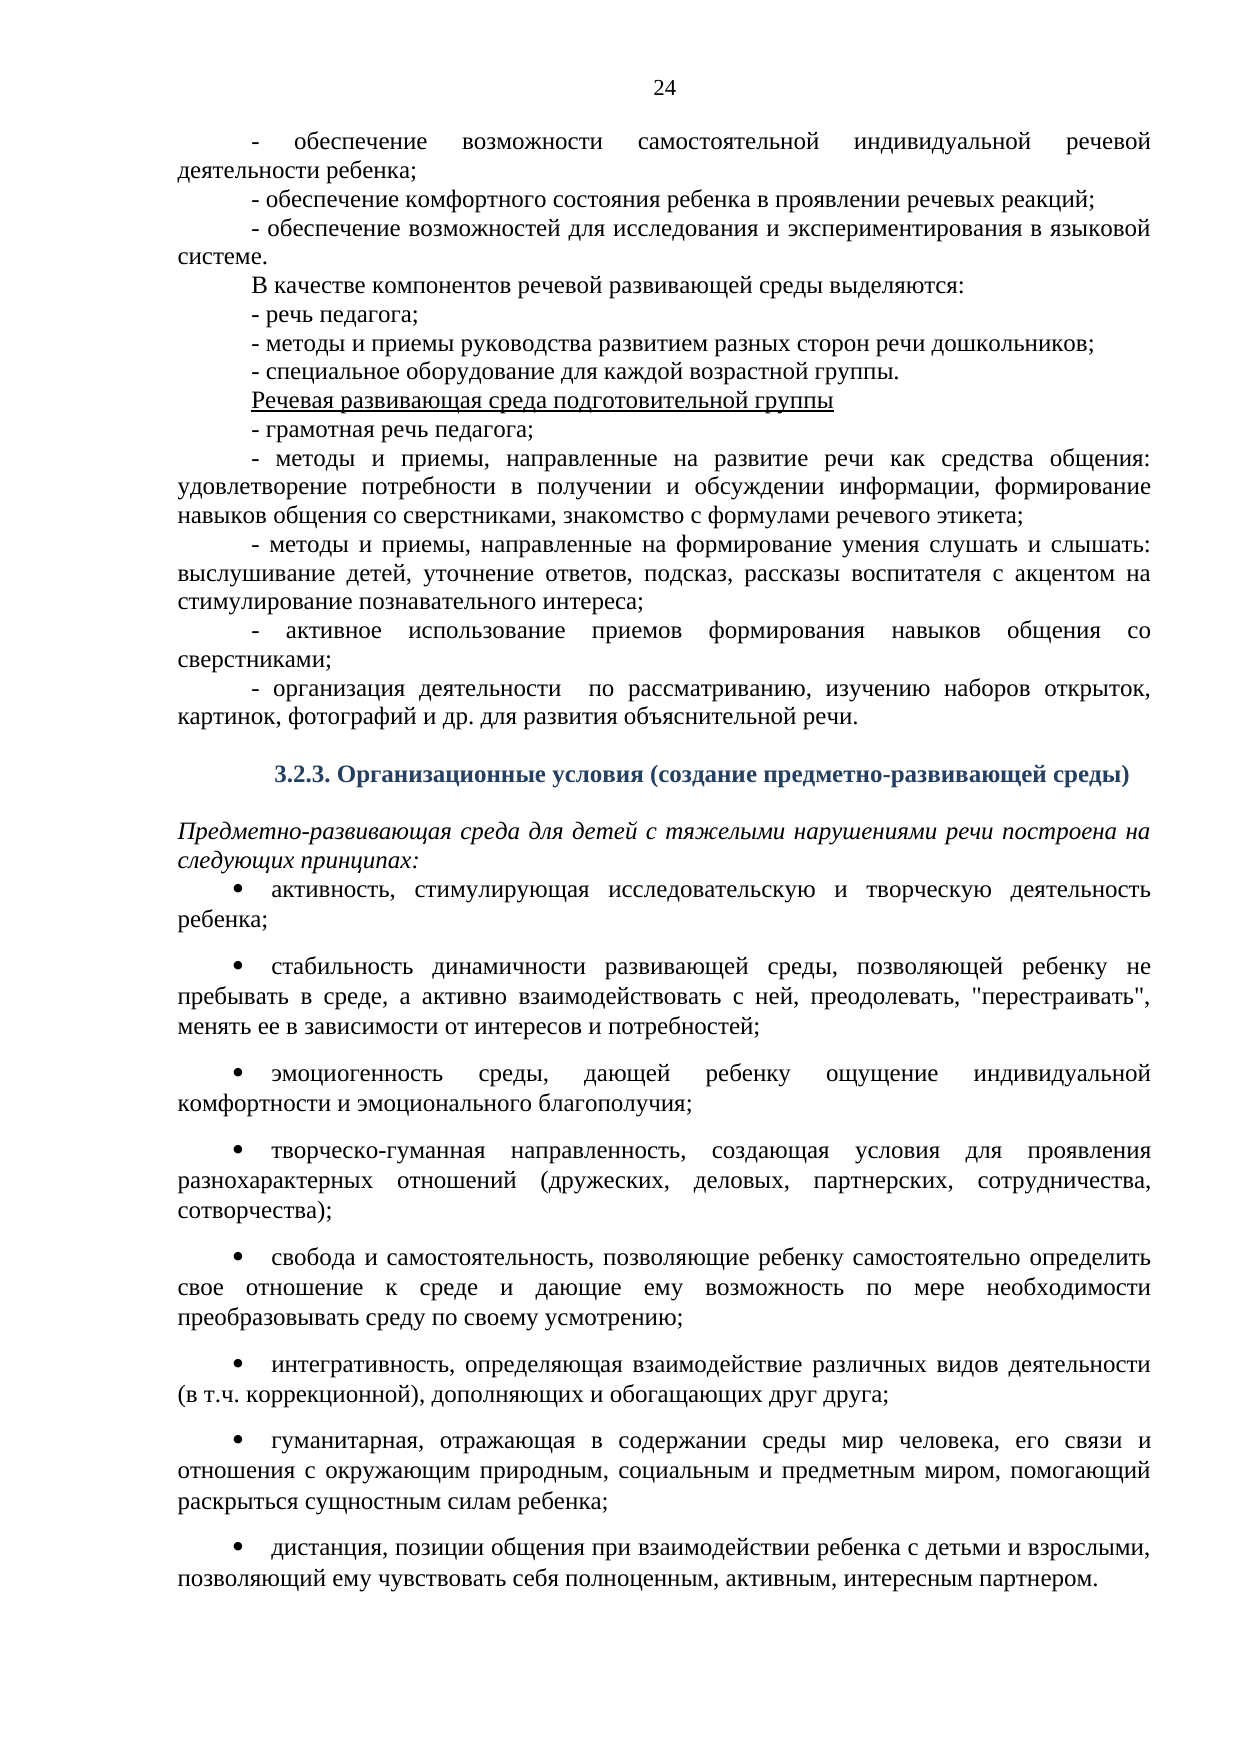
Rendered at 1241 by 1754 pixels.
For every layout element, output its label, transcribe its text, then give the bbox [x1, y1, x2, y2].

list эмоциогенность среды, дающей ребенку ощущение индивидуальной комфортности и эмоционального благополучия; [177, 1058, 1152, 1117]
list стабильность динамичности развивающей среды, позволяющей ребенку не пребывать в среде, а активно взаимодействовать с ней, преодолевать, "перестраивать", менять ее в зависимости от интересов и потребностей; [177, 951, 1152, 1040]
text - обеспечение возможности самостоятельной индивидуальной речевой деятельности ребенка; [177, 126, 1152, 184]
text - речь педагога; [177, 299, 1152, 328]
text - методы и приемы руководства развитием разных сторон речи дошкольников; [177, 328, 1152, 356]
list интегративность, определяющая взаимодействие различных видов деятельности (в т.ч. коррекционной), дополняющих и обогащающих друг друга; [177, 1349, 1152, 1407]
text Речевая развивающая среда подготовительной группы [177, 385, 1152, 414]
text - организация деятельности по рассматриванию, изучению наборов открыток, картинок, фотографий и др. для развития объяснительной речи. [177, 673, 1152, 730]
list гуманитарная, отражающая в содержании среды мир человека, его связи и отношения с окружающим природным, социальным и предметным миром, помогающий раскрыться сущностным силам ребенка; [177, 1426, 1152, 1514]
text - грамотная речь педагога; [177, 414, 1152, 443]
list свобода и самостоятельность, позволяющие ребенку самостоятельно определить свое отношение к среде и дающие ему возможность по мере необходимости преобразовывать среду по своему усмотрению; [177, 1242, 1152, 1331]
text - специальное оборудование для каждой возрастной группы. [177, 356, 1152, 385]
text 3.2.3. Организационные условия (создание предметно-развивающей среды) [177, 759, 1152, 788]
text В качестве компонентов речевой развивающей среды выделяются: [177, 270, 1152, 299]
text - активное использование приемов формирования навыков общения со сверстниками; [177, 615, 1152, 673]
text - методы и приемы, направленные на развитие речи как средства общения: удовлетворение потребности в получении и обсуждении информации, формирование навыков общения со сверстниками, знакомство с формулами речевого этикета; [177, 443, 1152, 529]
list дистанция, позиции общения при взаимодействии ребенка с детьми и взрослыми, позволяющий ему чувствовать себя полноценным, активным, интересным партнером. [177, 1532, 1152, 1591]
text - методы и приемы, направленные на формирование умения слушать и слышать: выслушивание детей, уточнение ответов, подсказ, рассказы воспитателя с акцентом на стимулирование познавательного интереса; [177, 529, 1152, 615]
text - обеспечение комфортного состояния ребенка в проявлении речевых реакций; [177, 184, 1152, 213]
list творческо-гуманная направленность, создающая условия для проявления разнохарактерных отношений (дружеских, деловых, партнерских, сотрудничества, сотворчества); [177, 1135, 1152, 1224]
list активность, стимулирующая исследовательскую и творческую деятельность ребенка; [177, 874, 1152, 933]
text - обеспечение возможностей для исследования и экспериментирования в языковой системе. [177, 213, 1152, 270]
text Предметно-развивающая среда для детей с тяжелыми нарушениями речи построена на следующих принципах: [177, 816, 1152, 874]
